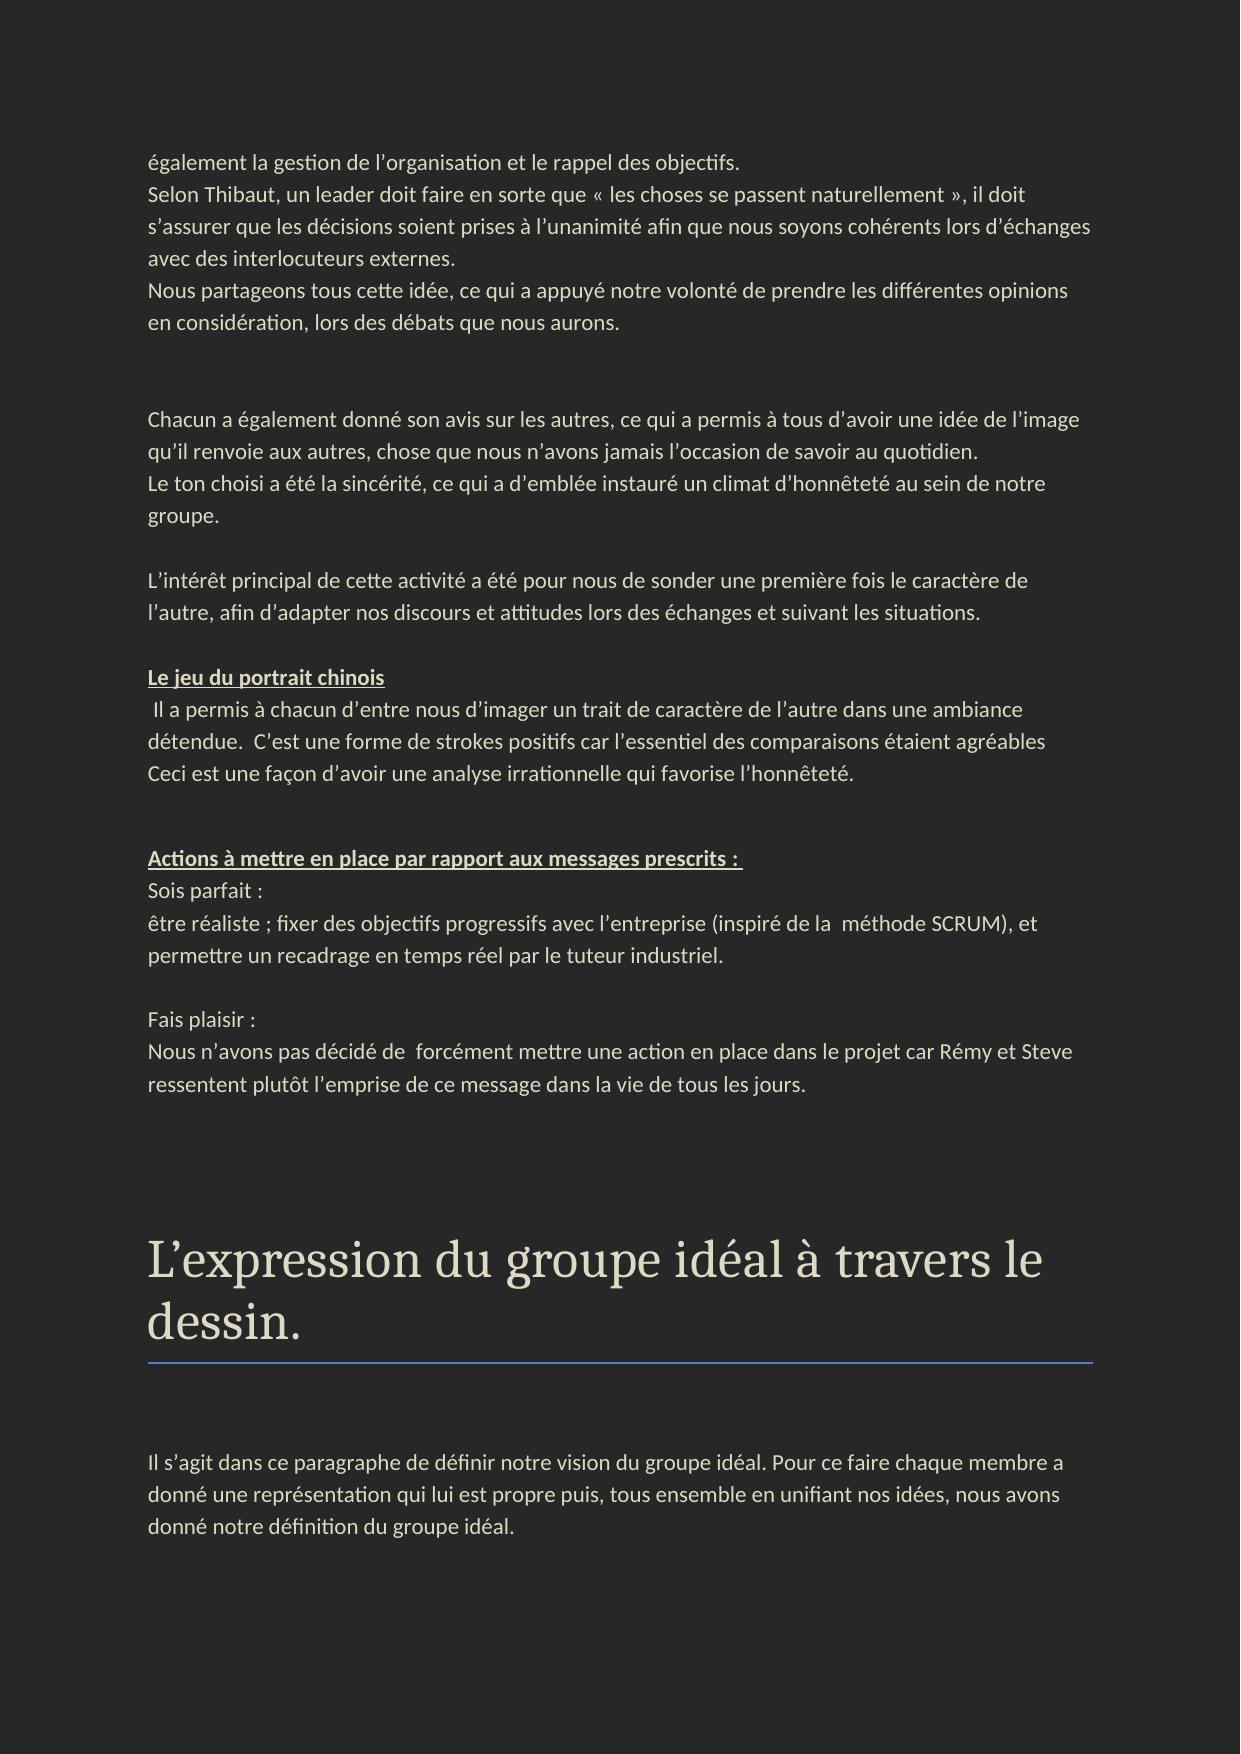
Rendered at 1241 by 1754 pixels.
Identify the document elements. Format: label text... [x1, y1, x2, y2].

title L’expression du groupe idéal à travers le dessin. [148, 1229, 1093, 1362]
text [148, 148, 1093, 787]
text Actions à mettre en place par rapport aux messages prescrits : Sois parfait : être réaliste ; fixer des objectifs progressifs avec l’entreprise (inspiré de la méthode SCRUM), et permettre un recadrage en temps réel par le tuteur industriel. Fais plaisir : Nous n’avons pas décidé de forcément mettre une action en place dans le projet car Rémy et Steve ressentent plutôt l’emprise de ce message dans la vie de tous les jours. [148, 812, 1093, 1098]
text Il s’agit dans ce paragraphe de définir notre vision du groupe idéal. Pour ce faire chaque membre a donné une représentation qui lui est propre puis, tous ensemble en unifiant nos idées, nous avons donné notre définition du groupe idéal. [148, 1448, 1093, 1540]
